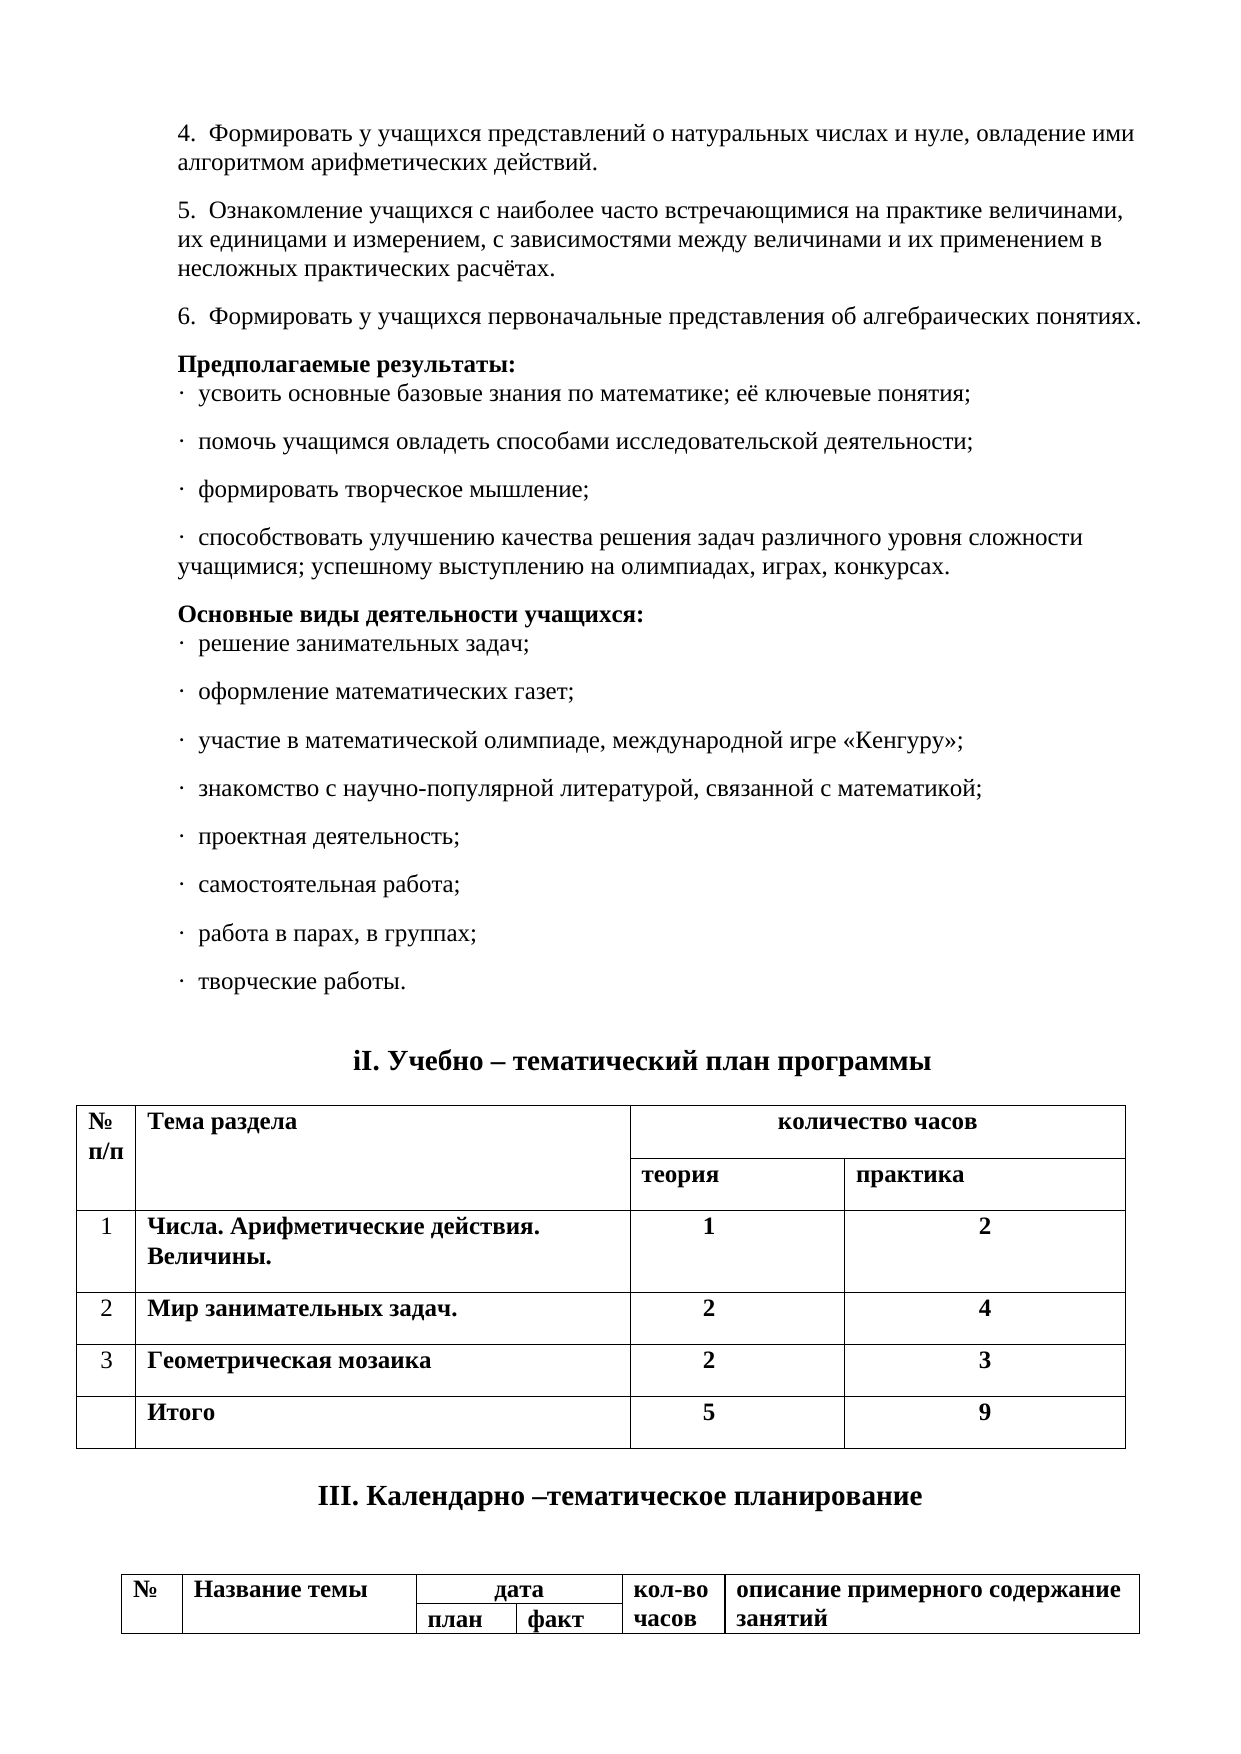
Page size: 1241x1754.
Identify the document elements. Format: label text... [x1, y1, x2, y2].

text 6. Формировать у учащихся первоначальные представления об алгебраических понятиях. [177, 301, 1152, 329]
text 5. Ознакомление учащихся с наиболее часто встречающимися на практике величинами, их единицами и измерением, с зависимостями между величинами и их применением в несложных практических расчётах. [177, 195, 1152, 281]
table_cell Итого [136, 1397, 630, 1448]
table_header дата [417, 1575, 622, 1603]
text · знакомство с научно-популярной литературой, связанной с математикой; [177, 773, 1152, 802]
text · проектная деятельность; [177, 821, 1152, 850]
table_cell теория [631, 1159, 844, 1210]
table_header № [122, 1575, 182, 1633]
text · помочь учащимся овладеть способами исследовательской деятельности; [177, 426, 1152, 455]
text · формировать творческое мышление; [177, 474, 1152, 503]
table_cell Мир занимательных задач. [136, 1293, 630, 1344]
table_cell план [417, 1604, 516, 1633]
table_header Тема раздела [136, 1106, 630, 1210]
text · участие в математической олимпиаде, международной игре «Кенгуру»; [177, 725, 1152, 753]
table_cell [77, 1397, 135, 1448]
text · оформление математических газет; [177, 676, 1152, 705]
table_cell Числа. Арифметические действия. Величины. [136, 1211, 630, 1292]
table_header Название темы [183, 1575, 416, 1633]
text · самостоятельная работа; [177, 869, 1152, 898]
table_cell факт [517, 1604, 622, 1633]
text · способствовать улучшению качества решения задач различного уровня сложности учащимися; успешному выступлению на олимпиадах, играх, конкурсах. [177, 522, 1152, 580]
table_cell практика [845, 1159, 1125, 1210]
table_cell Геометрическая мозаика [136, 1345, 630, 1396]
table_cell 2 [631, 1293, 844, 1344]
table_header количество часов [631, 1106, 1125, 1158]
table_cell 3 [845, 1345, 1125, 1396]
table_cell 4 [845, 1293, 1125, 1344]
text · усвоить основные базовые знания по математике; её ключевые понятия; [177, 378, 1152, 407]
table_header №п/п [77, 1106, 135, 1210]
table_cell 2 [631, 1345, 844, 1396]
table_header кол-во часов [623, 1575, 724, 1633]
text III. Календарно –тематическое планирование [88, 1478, 1152, 1511]
table_header описание примерного содержание занятий [726, 1575, 1139, 1633]
text · работа в парах, в группах; [177, 918, 1152, 946]
table_cell 3 [77, 1345, 135, 1396]
table_cell 2 [77, 1293, 135, 1344]
table_cell 2 [845, 1211, 1125, 1292]
table_cell 1 [631, 1211, 844, 1292]
table_cell 1 [77, 1211, 135, 1292]
text · решение занимательных задач; [177, 628, 1152, 657]
text Предполагаемые результаты: [177, 349, 1152, 378]
list iI. Учебно – тематический план программы [133, 1043, 1152, 1076]
text 4. Формировать у учащихся представлений о натуральных числах и нуле, овладение ими алгоритмом арифметических действий. [177, 118, 1152, 176]
table_cell 5 [631, 1397, 844, 1448]
table_cell 9 [845, 1397, 1125, 1448]
text Основные виды деятельности учащихся: [177, 599, 1152, 628]
text · творческие работы. [177, 966, 1152, 994]
